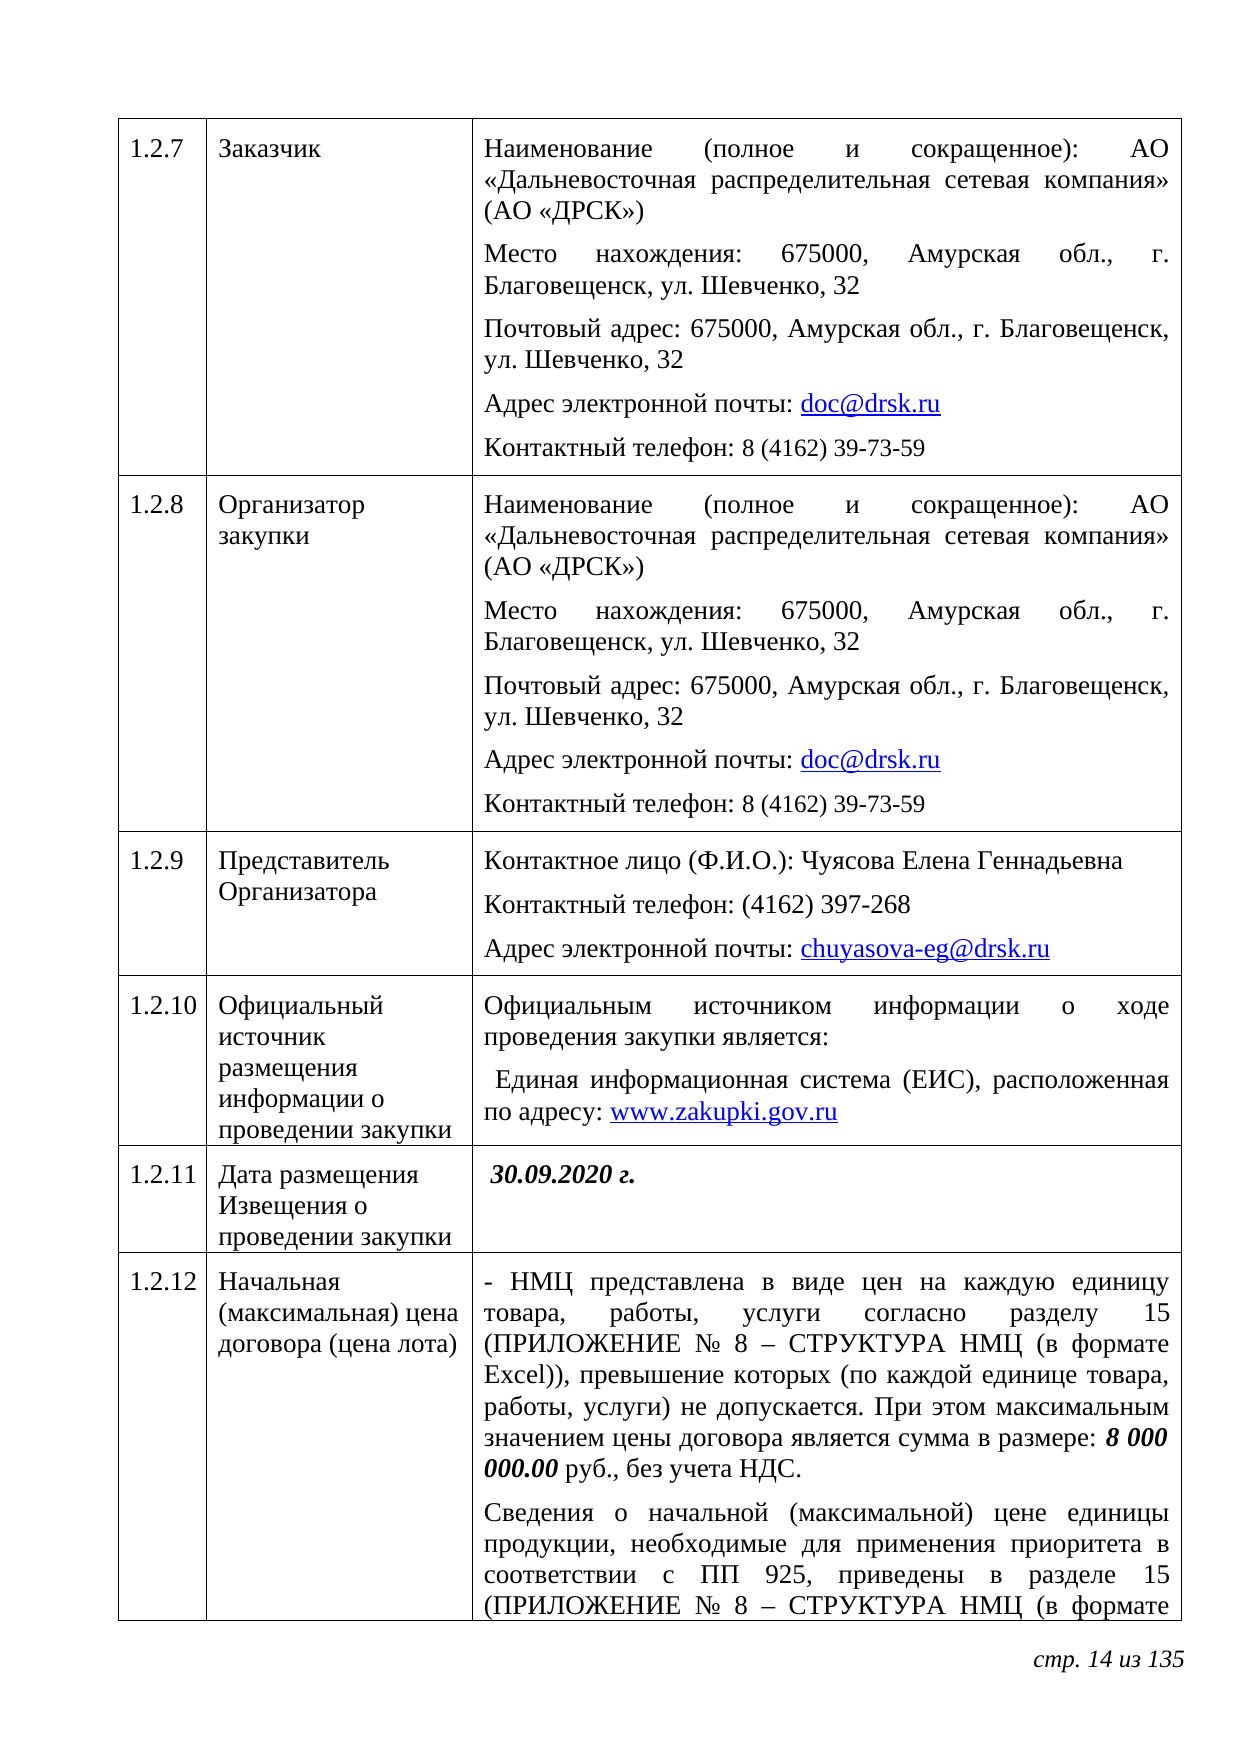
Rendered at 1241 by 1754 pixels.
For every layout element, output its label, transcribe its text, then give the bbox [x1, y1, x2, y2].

table_cell Дата размещения Извещения о проведении закупки [207, 1146, 472, 1252]
table_cell [119, 476, 206, 831]
table_cell Контактное лицо (Ф.И.О.): Чуясова Елена Геннадьевна Контактный телефон: (4162) 397-268 Адрес электронной почты: chuyasova-eg@drsk.ru [473, 832, 1181, 975]
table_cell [207, 1253, 472, 1620]
table_cell [119, 119, 206, 474]
table_cell Организатор закупки [207, 476, 472, 831]
table_cell [119, 976, 206, 1144]
table_cell Представитель Организатора [207, 832, 472, 975]
table_cell [119, 832, 206, 975]
table_cell Официальный источник размещения информации о проведении закупки [207, 976, 472, 1144]
table_cell 30.09.2020 г. [473, 1146, 1181, 1252]
table_cell Официальным источником информации о ходе проведения закупки является: Единая информационная система (ЕИС), расположенная по адресу: www.zakupki.gov.ru [473, 976, 1181, 1144]
table_cell [119, 1253, 206, 1620]
table_cell [119, 1146, 206, 1252]
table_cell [473, 1253, 1181, 1620]
table_cell Наименование (полное и сокращенное): АО «Дальневосточная распределительная сетевая компания» (АО «ДРСК») Место нахождения: 675000, Амурская обл., г. Благовещенск, ул. Шевченко, 32 Почтовый адрес: 675000, Амурская обл., г. Благовещенск, ул. Шевченко, 32 Адрес электронной почты: doc@drsk.ru Контактный телефон: 8 (4162) 39-73-59 [473, 119, 1181, 474]
table_cell Заказчик [207, 119, 472, 474]
table_cell Наименование (полное и сокращенное): АО «Дальневосточная распределительная сетевая компания» (АО «ДРСК») Место нахождения: 675000, Амурская обл., г. Благовещенск, ул. Шевченко, 32 Почтовый адрес: 675000, Амурская обл., г. Благовещенск, ул. Шевченко, 32 Адрес электронной почты: doc@drsk.ru Контактный телефон: 8 (4162) 39-73-59 [473, 476, 1181, 831]
